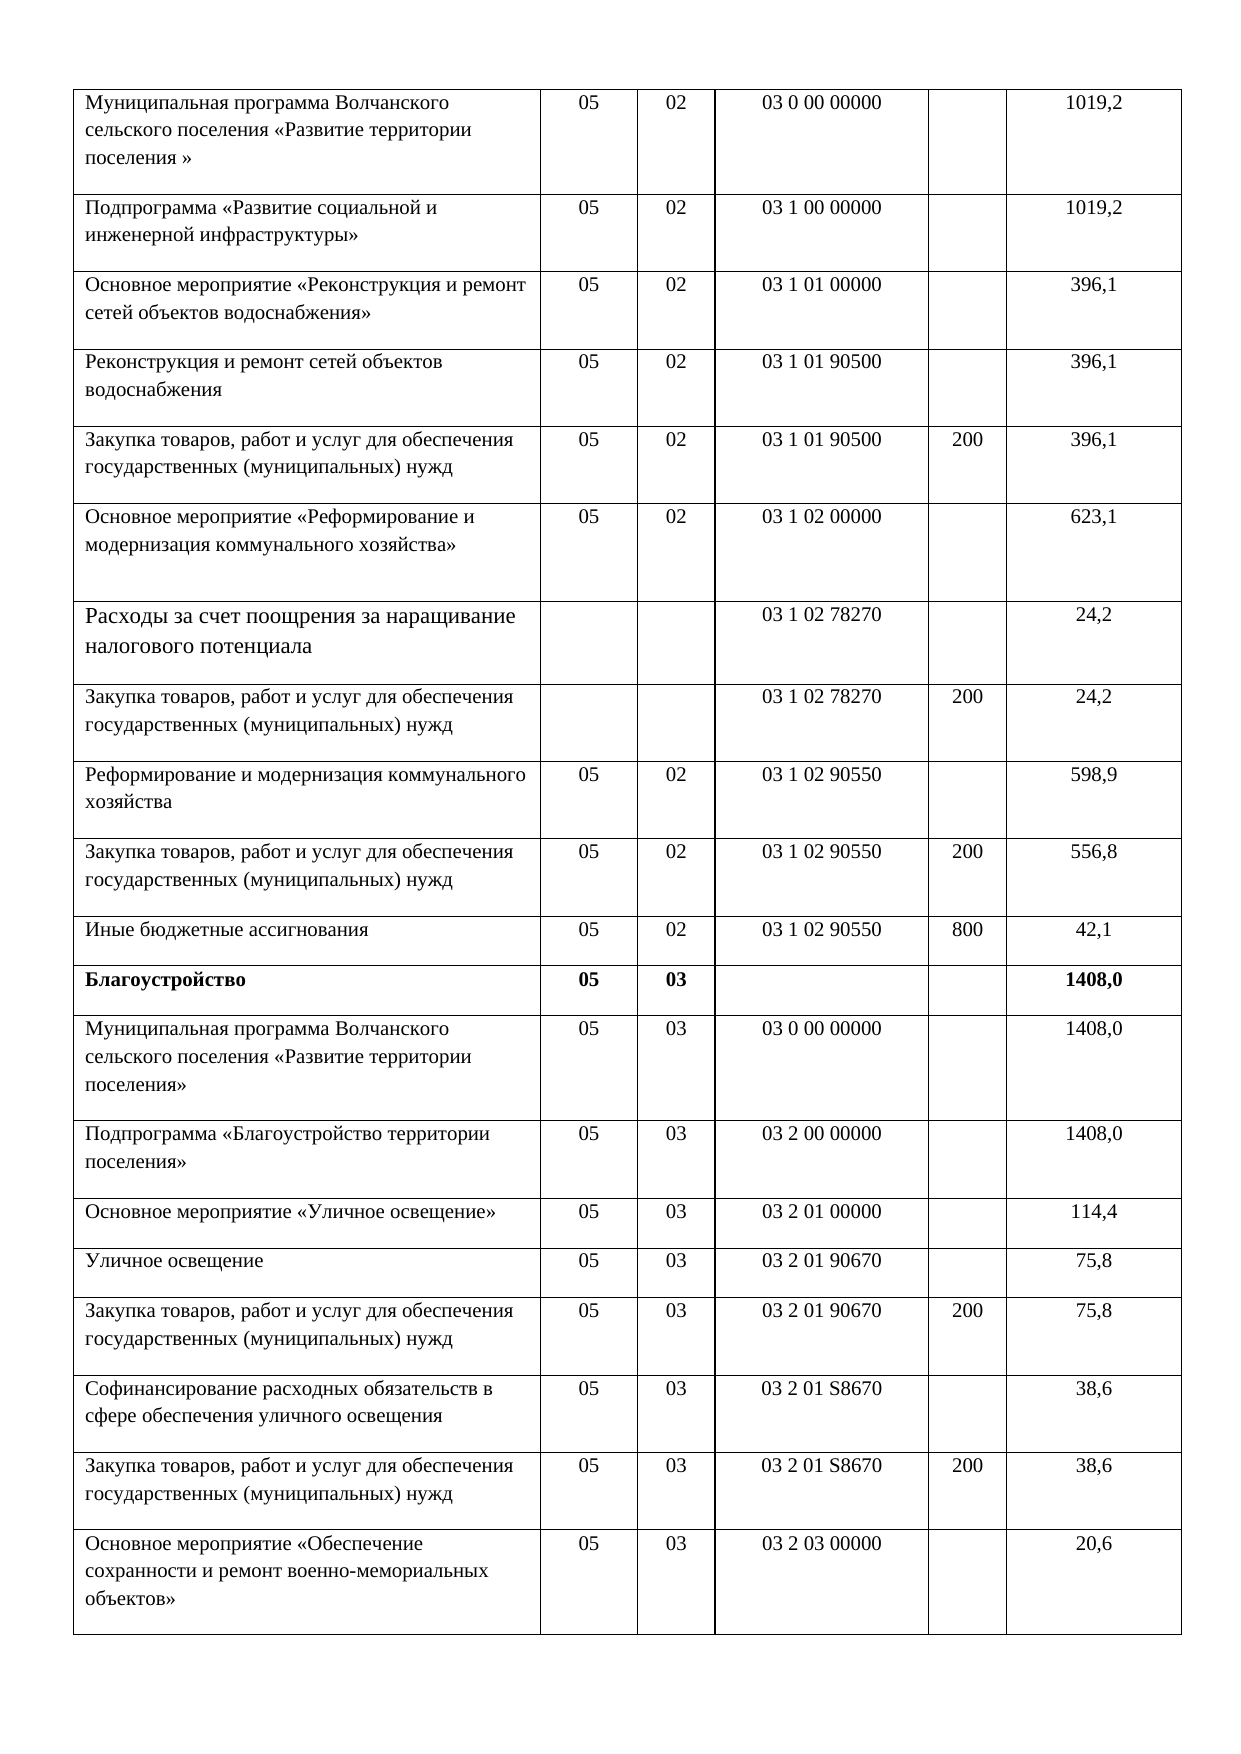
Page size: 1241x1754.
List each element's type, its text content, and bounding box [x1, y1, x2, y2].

table_cell 05 [541, 966, 637, 1015]
table_cell 598,9 [1007, 762, 1181, 838]
table_cell 03 2 00 00000 [716, 1121, 928, 1198]
table_cell Закупка товаров, работ и услуг для обеспечения государственных (муниципальных) нужд [74, 685, 540, 761]
table_cell 75,8 [1007, 1298, 1181, 1374]
table_cell Расходы за счет поощрения за наращивание налогового потенциала [74, 602, 540, 683]
table_cell [929, 1016, 1006, 1120]
table_cell 05 [541, 272, 637, 348]
table_cell 114,4 [1007, 1199, 1181, 1247]
table_cell 03 [638, 1016, 714, 1120]
table_cell Муниципальная программа Волчанского сельского поселения «Развитие территории поселения» [74, 1016, 540, 1120]
table_cell 03 1 02 00000 [716, 504, 928, 601]
table_cell 03 1 02 90550 [716, 762, 928, 838]
table_cell 03 1 01 90500 [716, 427, 928, 503]
table_cell 03 1 00 00000 [716, 195, 928, 271]
table_cell 05 [541, 1199, 637, 1247]
table_cell [638, 602, 714, 683]
table_cell Реконструкция и ремонт сетей объектов водоснабжения [74, 350, 540, 426]
table_cell [929, 90, 1006, 194]
table_cell [929, 1199, 1006, 1247]
table_cell 02 [638, 762, 714, 838]
table_cell 02 [638, 917, 714, 965]
table_cell 03 2 01 S8670 [716, 1376, 928, 1452]
table_cell 03 1 02 90550 [716, 839, 928, 916]
table_cell 05 [541, 1376, 637, 1452]
table_cell Уличное освещение [74, 1249, 540, 1297]
table_cell [929, 1530, 1006, 1634]
table_cell 02 [638, 839, 714, 916]
table_cell 24,2 [1007, 602, 1181, 683]
table_cell 1019,2 [1007, 195, 1181, 271]
table_cell 800 [929, 917, 1006, 965]
table_cell 03 [638, 1249, 714, 1297]
table_cell 05 [541, 1298, 637, 1374]
table_cell 03 1 02 90550 [716, 917, 928, 965]
table_cell 396,1 [1007, 427, 1181, 503]
table_cell 03 [638, 1376, 714, 1452]
table_cell 03 1 01 90500 [716, 350, 928, 426]
table_cell 396,1 [1007, 350, 1181, 426]
table_cell 75,8 [1007, 1249, 1181, 1297]
table_cell 03 2 01 S8670 [716, 1453, 928, 1529]
table_cell [929, 966, 1006, 1015]
table_cell 1408,0 [1007, 966, 1181, 1015]
table_cell [929, 350, 1006, 426]
table_cell Софинансирование расходных обязательств в сфере обеспечения уличного освещения [74, 1376, 540, 1452]
table_cell 200 [929, 1298, 1006, 1374]
table_cell 05 [541, 762, 637, 838]
table_cell 03 2 01 90670 [716, 1249, 928, 1297]
table_cell 05 [541, 504, 637, 601]
table_cell 03 [638, 1121, 714, 1198]
table_cell Иные бюджетные ассигнования [74, 917, 540, 965]
table_cell 1019,2 [1007, 90, 1181, 194]
table_cell 03 2 01 00000 [716, 1199, 928, 1247]
table_cell Закупка товаров, работ и услуг для обеспечения государственных (муниципальных) нужд [74, 427, 540, 503]
table_cell 05 [541, 1121, 637, 1198]
table_cell 05 [541, 1249, 637, 1297]
table_cell 556,8 [1007, 839, 1181, 916]
table_cell 03 1 02 78270 [716, 685, 928, 761]
table_cell 05 [541, 1453, 637, 1529]
table_cell 02 [638, 195, 714, 271]
table_cell 05 [541, 1016, 637, 1120]
table_cell 02 [638, 90, 714, 194]
table_cell [929, 195, 1006, 271]
table_cell 200 [929, 427, 1006, 503]
table_cell 623,1 [1007, 504, 1181, 601]
table_cell 42,1 [1007, 917, 1181, 965]
table_cell [541, 602, 637, 683]
table_cell 02 [638, 427, 714, 503]
table_cell Благоустройство [74, 966, 540, 1015]
table_cell 20,6 [1007, 1530, 1181, 1634]
table_cell 03 0 00 00000 [716, 90, 928, 194]
table_cell 02 [638, 272, 714, 348]
table_cell Муниципальная программа Волчанского сельского поселения «Развитие территории поселения » [74, 90, 540, 194]
table_cell Подпрограмма «Благоустройство территории поселения» [74, 1121, 540, 1198]
table_cell 03 [638, 1453, 714, 1529]
table_cell [929, 272, 1006, 348]
table_cell Основное мероприятие «Уличное освещение» [74, 1199, 540, 1247]
table_cell 1408,0 [1007, 1016, 1181, 1120]
table_cell 05 [541, 195, 637, 271]
table_cell 03 1 02 78270 [716, 602, 928, 683]
table_cell [929, 762, 1006, 838]
table_cell 03 2 01 90670 [716, 1298, 928, 1374]
table_cell 396,1 [1007, 272, 1181, 348]
table_cell [929, 602, 1006, 683]
table_cell [716, 966, 928, 1015]
table_cell 03 [638, 1530, 714, 1634]
table_cell 02 [638, 350, 714, 426]
table_cell 03 1 01 00000 [716, 272, 928, 348]
table_cell 38,6 [1007, 1453, 1181, 1529]
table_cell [74, 1453, 540, 1529]
table_cell 05 [541, 1530, 637, 1634]
table_cell 03 0 00 00000 [716, 1016, 928, 1120]
table_cell 03 [638, 1298, 714, 1374]
table_cell 05 [541, 90, 637, 194]
table_cell 03 [638, 966, 714, 1015]
table_cell [638, 685, 714, 761]
table_cell 200 [929, 1453, 1006, 1529]
table_cell 05 [541, 839, 637, 916]
table_cell 05 [541, 427, 637, 503]
table_cell 24,2 [1007, 685, 1181, 761]
table_cell 05 [541, 917, 637, 965]
table_cell [929, 1121, 1006, 1198]
table_cell Основное мероприятие «Реформирование и модернизация коммунального хозяйства» [74, 504, 540, 601]
table_cell 03 [638, 1199, 714, 1247]
table_cell [929, 504, 1006, 601]
table_cell 03 2 03 00000 [716, 1530, 928, 1634]
table_cell [541, 685, 637, 761]
table_cell 200 [929, 839, 1006, 916]
table_cell 05 [541, 350, 637, 426]
table_cell Основное мероприятие «Обеспечение сохранности и ремонт военно-мемориальных объектов» [74, 1530, 540, 1634]
table_cell 02 [638, 504, 714, 601]
table_cell Основное мероприятие «Реконструкция и ремонт сетей объектов водоснабжения» [74, 272, 540, 348]
table_cell Подпрограмма «Развитие социальной и инженерной инфраструктуры» [74, 195, 540, 271]
table_cell 1408,0 [1007, 1121, 1181, 1198]
table_cell 200 [929, 685, 1006, 761]
table_cell [929, 1249, 1006, 1297]
table_cell [929, 1376, 1006, 1452]
table_cell Закупка товаров, работ и услуг для обеспечения государственных (муниципальных) нужд [74, 839, 540, 916]
table_cell 38,6 [1007, 1376, 1181, 1452]
table_cell Реформирование и модернизация коммунального хозяйства [74, 762, 540, 838]
table_cell Закупка товаров, работ и услуг для обеспечения государственных (муниципальных) нужд [74, 1298, 540, 1374]
